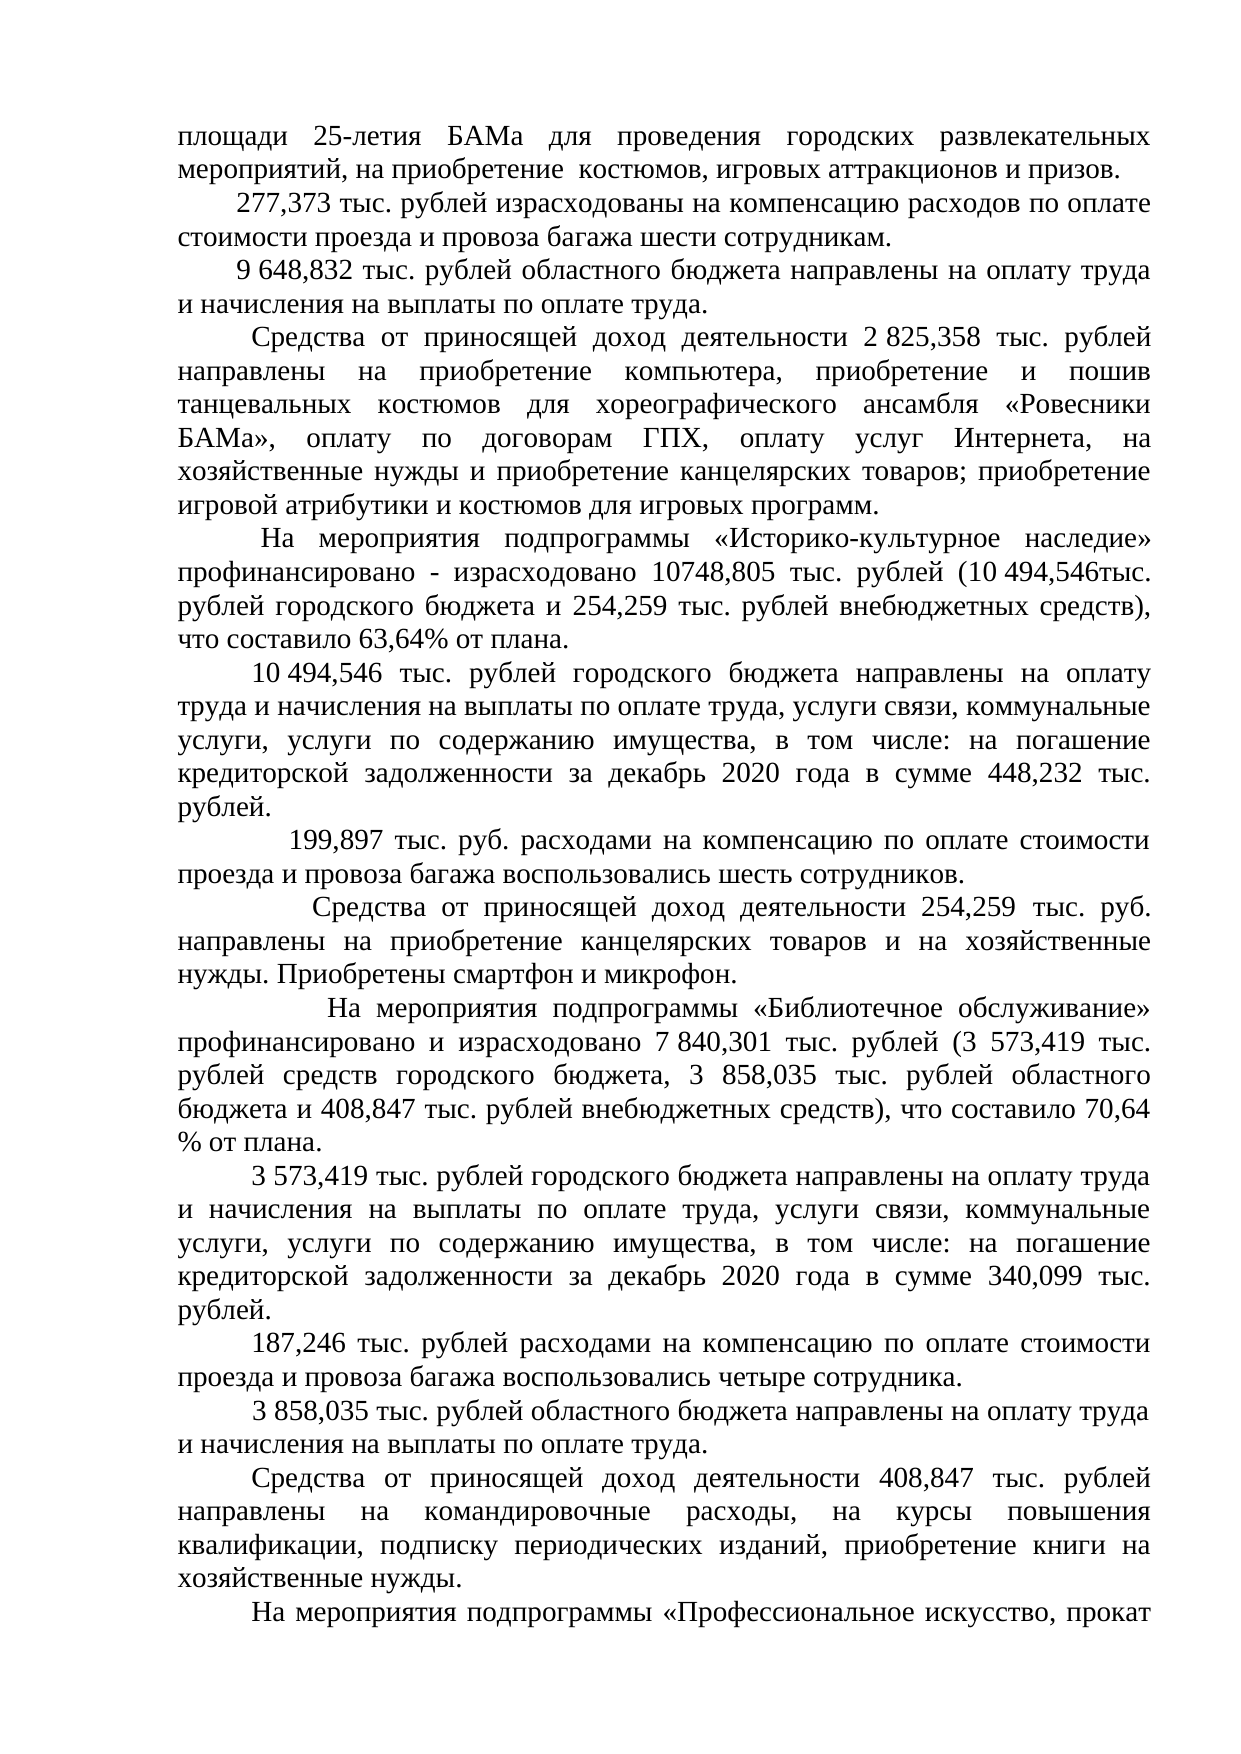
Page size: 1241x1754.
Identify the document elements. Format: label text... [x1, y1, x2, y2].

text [177, 118, 1152, 185]
text Средства от приносящей доход деятельности 254,259 тыс. руб. направлены на приобретение канцелярских товаров и на хозяйственные нужды. Приобретены смартфон и микрофон. [177, 889, 1152, 990]
text 187,246 тыс. рублей расходами на компенсацию по оплате стоимости проезда и провоза багажа воспользовались четыре сотрудника. [177, 1326, 1152, 1393]
text 9 648,832 тыс. рублей областного бюджета направлены на оплату труда и начисления на выплаты по оплате труда. [177, 252, 1152, 319]
text На мероприятия подпрограммы «Историко-культурное наследие» профинансировано - израсходовано 10748,805 тыс. рублей (10 494,546тыс. рублей городского бюджета и 254,259 тыс. рублей внебюджетных средств), что составило 63,64% от плана. [177, 521, 1152, 655]
text 3 858,035 тыс. рублей областного бюджета направлены на оплату труда и начисления на выплаты по оплате труда. [177, 1393, 1152, 1460]
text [177, 1594, 1152, 1627]
text 10 494,546 тыс. рублей городского бюджета направлены на оплату труда и начисления на выплаты по оплате труда, услуги связи, коммунальные услуги, услуги по содержанию имущества, в том числе: на погашение кредиторской задолженности за декабрь 2020 года в сумме 448,232 тыс. рублей. [177, 655, 1152, 822]
text На мероприятия подпрограммы «Библиотечное обслуживание» профинансировано и израсходовано 7 840,301 тыс. рублей (3 573,419 тыс. рублей средств городского бюджета, 3 858,035 тыс. рублей областного бюджета и 408,847 тыс. рублей внебюджетных средств), что составило 70,64 % от плана. [177, 990, 1152, 1158]
text 277,373 тыс. рублей израсходованы на компенсацию расходов по оплате стоимости проезда и провоза багажа шести сотрудникам. [177, 185, 1152, 252]
text Средства от приносящей доход деятельности 408,847 тыс. рублей направлены на командировочные расходы, на курсы повышения квалификации, подписку периодических изданий, приобретение книги на хозяйственные нужды. [177, 1460, 1152, 1594]
text 3 573,419 тыс. рублей городского бюджета направлены на оплату труда и начисления на выплаты по оплате труда, услуги связи, коммунальные услуги, услуги по содержанию имущества, в том числе: на погашение кредиторской задолженности за декабрь 2020 года в сумме 340,099 тыс. рублей. [177, 1158, 1152, 1326]
text Средства от приносящей доход деятельности 2 825,358 тыс. рублей направлены на приобретение компьютера, приобретение и пошив танцевальных костюмов для хореографического ансамбля «Ровесники БАМа», оплату по договорам ГПХ, оплату услуг Интернета, на хозяйственные нужды и приобретение канцелярских товаров; приобретение игровой атрибутики и костюмов для игровых программ. [177, 319, 1152, 521]
text 199,897 тыс. руб. расходами на компенсацию по оплате стоимости проезда и провоза багажа воспользовались шесть сотрудников. [177, 822, 1152, 889]
